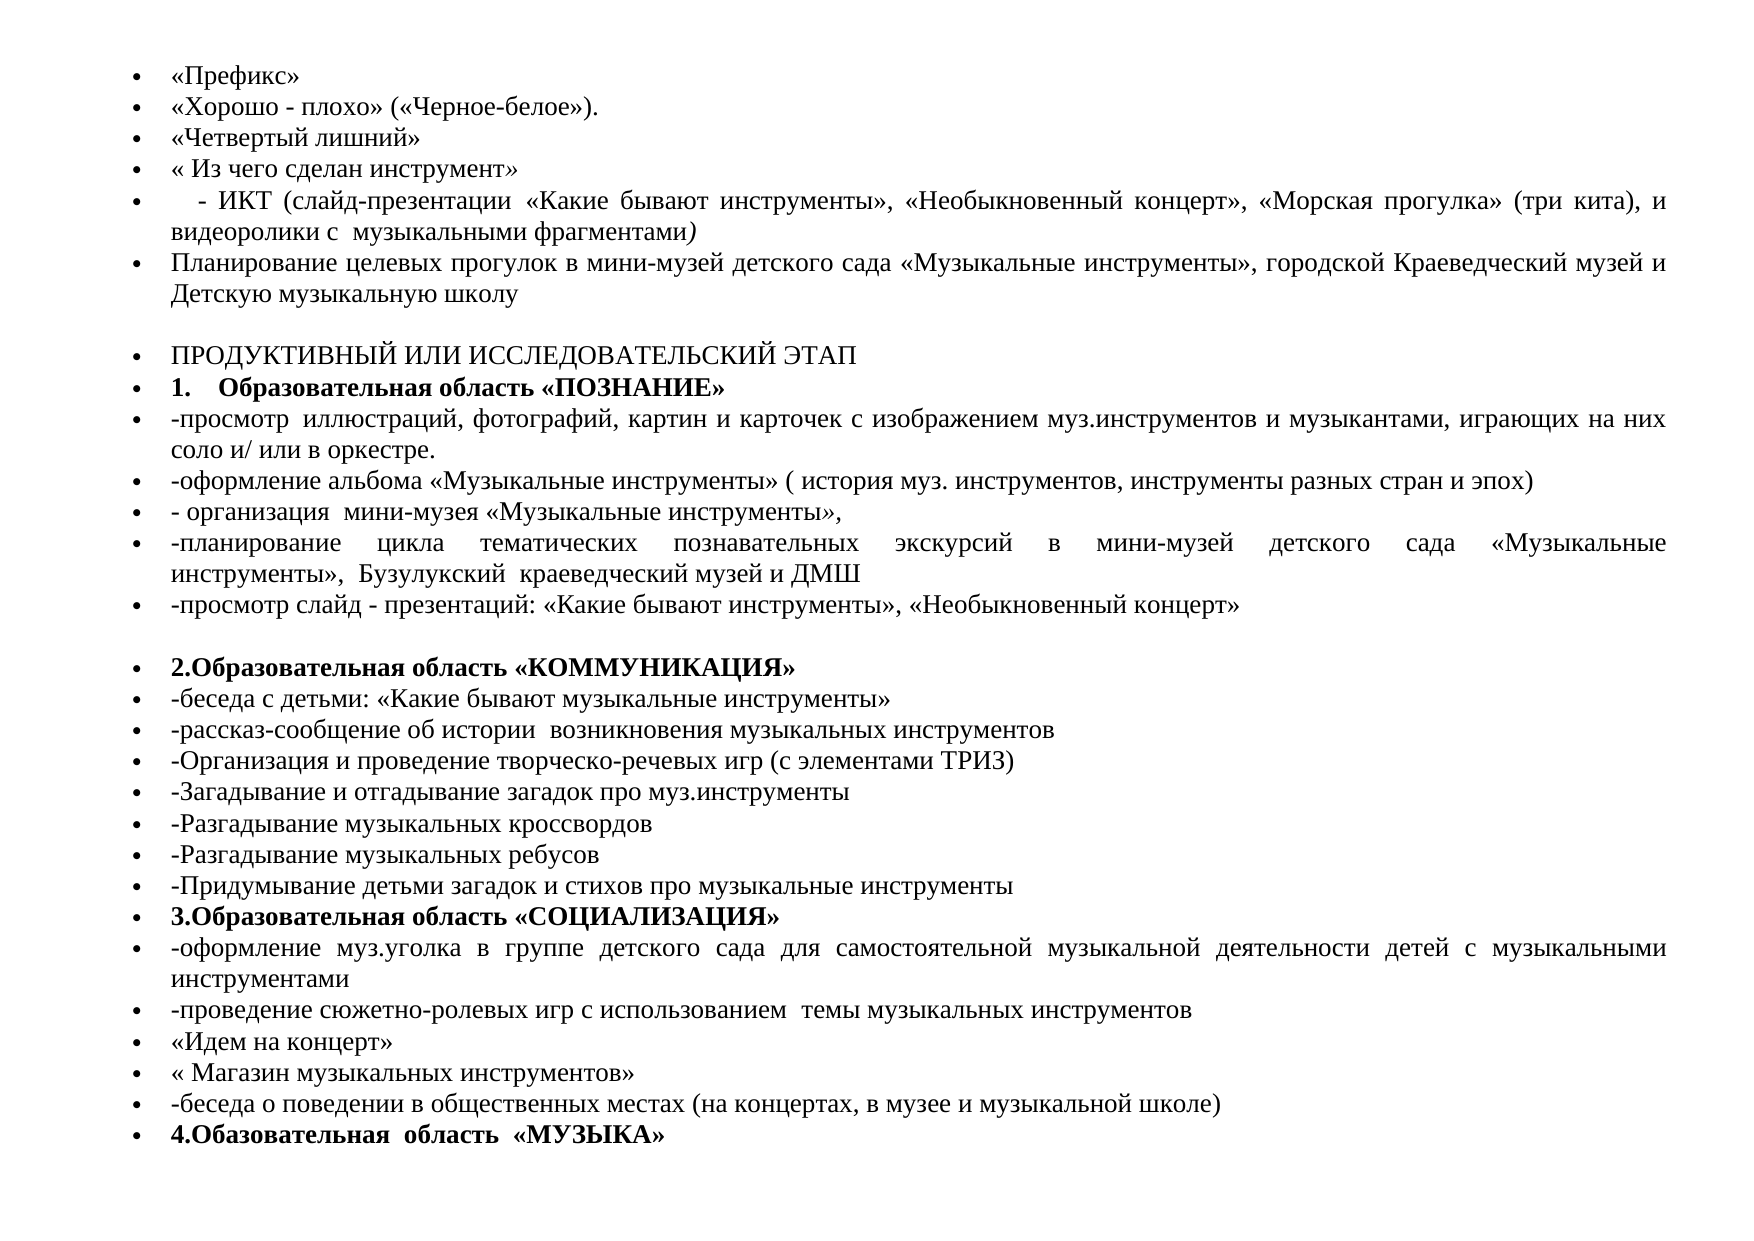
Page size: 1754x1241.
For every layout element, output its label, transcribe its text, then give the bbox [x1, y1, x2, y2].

list -оформление муз.уголка в группе детского сада для самостоятельной музыкальной деятельности детей с музыкальными инструментами [133, 931, 1668, 993]
list «Четвертый лишний» [133, 121, 1668, 153]
list «Префикс» [133, 59, 1668, 90]
list Планирование целевых прогулок в мини-музей детского сада «Музыкальные инструменты», городской Краеведческий музей и Детскую музыкальную школу [133, 246, 1668, 308]
list -проведение сюжетно-ролевых игр с использованием темы музыкальных инструментов [133, 993, 1668, 1025]
list -просмотр слайд - презентаций: «Какие бывают инструменты», «Необыкновенный концерт» [133, 589, 1668, 620]
list ПРОДУКТИВНЫЙ ИЛИ ИССЛЕДОВАТЕЛЬСКИЙ ЭТАП [133, 339, 1668, 371]
list -рассказ-сообщение об истории возникновения музыкальных инструментов [133, 713, 1668, 744]
list -беседа о поведении в общественных местах (на концертах, в музее и музыкальной школе) [133, 1087, 1668, 1118]
list -Придумывание детьми загадок и стихов про музыкальные инструменты [133, 869, 1668, 900]
list « Магазин музыкальных инструментов» [133, 1056, 1668, 1087]
list -Организация и проведение творческо-речевых игр (с элементами ТРИЗ) [133, 744, 1668, 776]
list « Из чего сделан инструмент» [133, 153, 1668, 184]
list «Хорошо - плохо» («Черное-белое»). [133, 90, 1668, 121]
list -Загадывание и отгадывание загадок про муз.инструменты [133, 776, 1668, 807]
list «Идем на концерт» [133, 1025, 1668, 1056]
list -оформление альбома «Музыкальные инструменты» ( история муз. инструментов, инструменты разных стран и эпох) [133, 464, 1668, 495]
list 3.Образовательная область «СОЦИАЛИЗАЦИЯ» [133, 900, 1668, 931]
list -планирование цикла тематических познавательных экскурсий в мини-музей детского сада «Музыкальные инструменты», Бузулукский краеведческий музей и ДМШ [133, 526, 1668, 589]
list 1. Образовательная область «ПОЗНАНИЕ» [133, 371, 1668, 402]
list 2.Образовательная область «КОММУНИКАЦИЯ» [133, 651, 1668, 682]
list -просмотр иллюстраций, фотографий, картин и карточек с изображением муз.инструментов и музыкантами, играющих на них соло и/ или в оркестре. [133, 402, 1668, 464]
list - ИКТ (слайд-презентации «Какие бывают инструменты», «Необыкновенный концерт», «Морская прогулка» (три кита), и видеоролики с музыкальными фрагментами) [133, 184, 1668, 246]
list -Разгадывание музыкальных кроссвордов [133, 807, 1668, 838]
list -беседа с детьми: «Какие бывают музыкальные инструменты» [133, 682, 1668, 713]
list -Разгадывание музыкальных ребусов [133, 838, 1668, 869]
list 4.Обазовательная область «МУЗЫКА» [133, 1118, 1668, 1149]
list - организация мини-музея «Музыкальные инструменты», [133, 495, 1668, 526]
